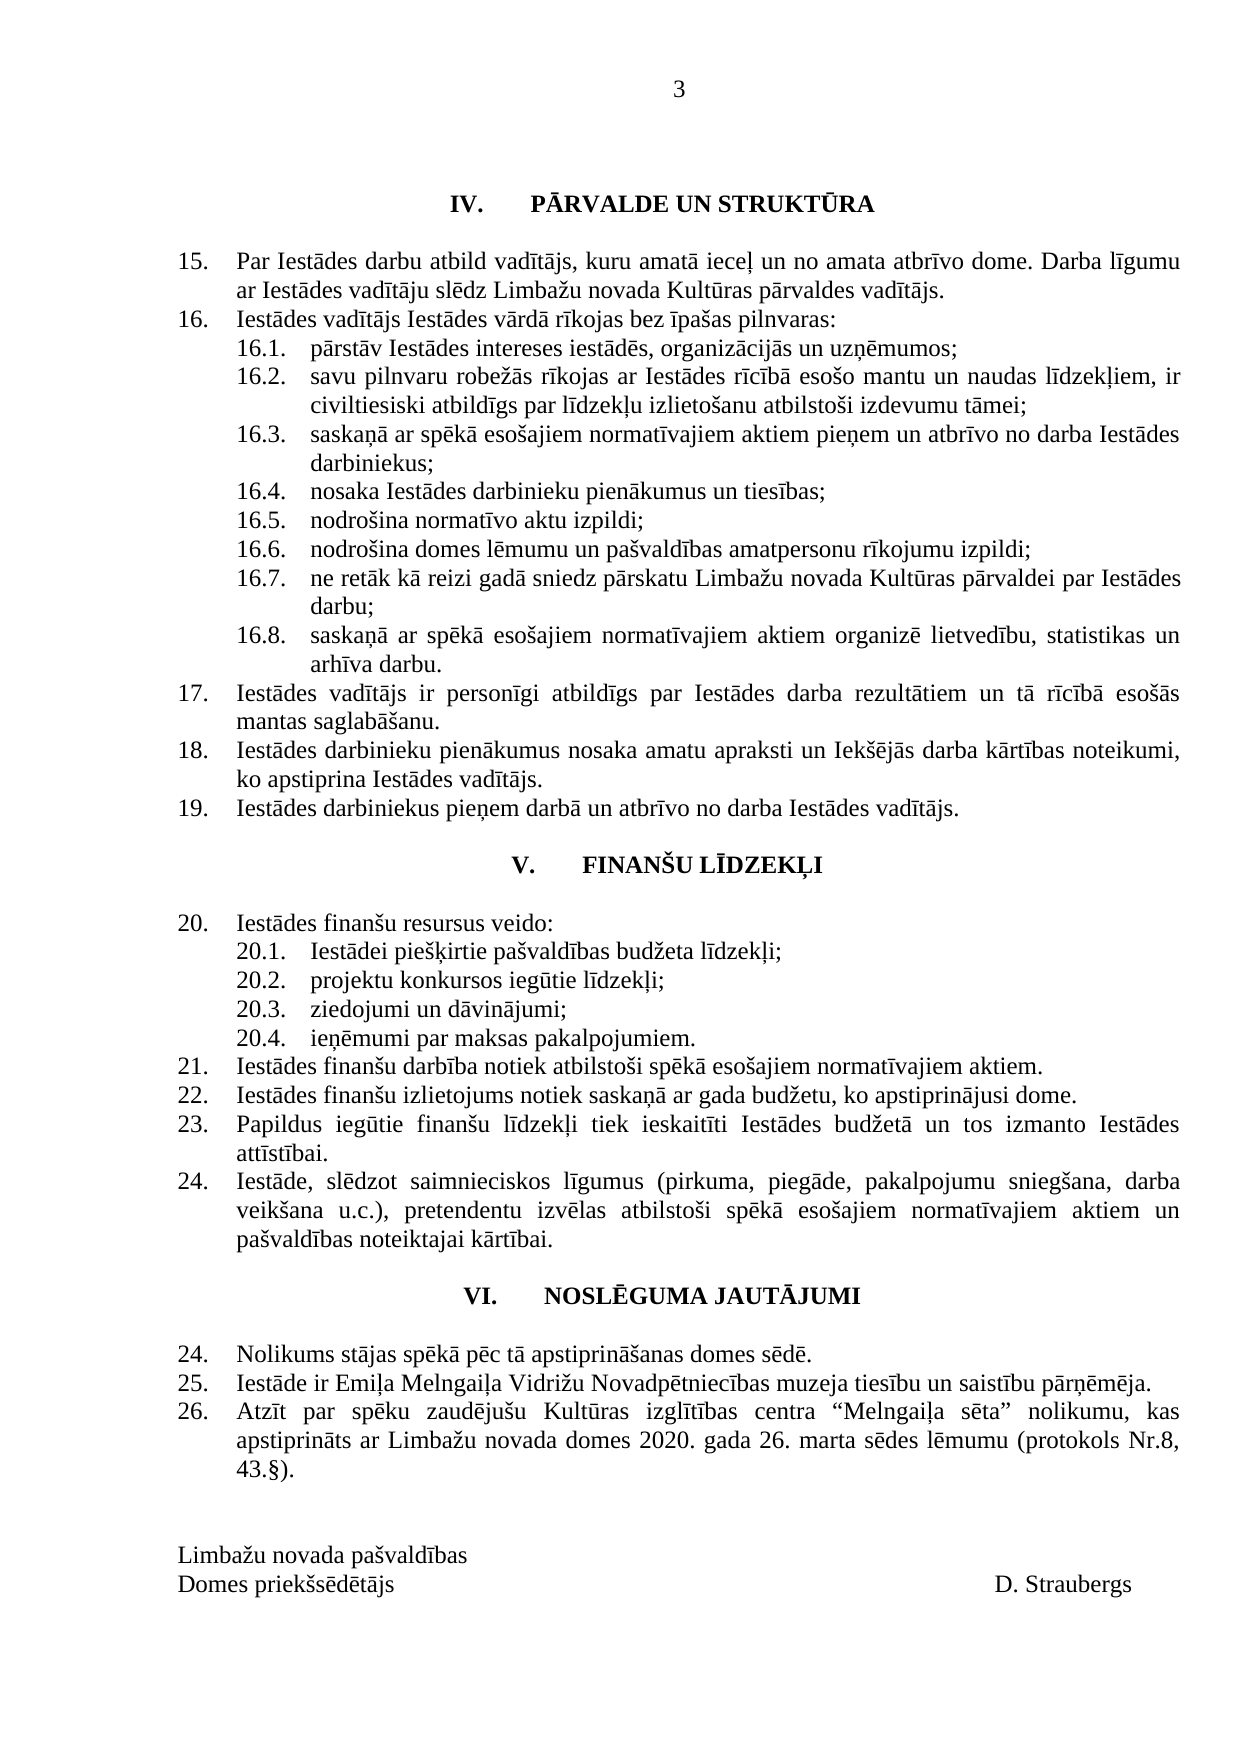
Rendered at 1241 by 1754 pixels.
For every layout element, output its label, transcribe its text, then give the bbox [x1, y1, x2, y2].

list NOSLĒGUMA JAUTĀJUMI [177, 1281, 1181, 1310]
list saskaņā ar spēkā esošajiem normatīvajiem aktiem organizē lietvedību, statistikas un arhīva darbu. [236, 620, 1181, 678]
list nodrošina domes lēmumu un pašvaldības amatpersonu rīkojumu izpildi; [236, 534, 1181, 563]
list Iestādei piešķirtie pašvaldības budžeta līdzekļi; [236, 936, 1181, 965]
list savu pilnvaru robežās rīkojas ar Iestādes rīcībā esošo mantu un naudas līdzekļiem, ir civiltiesiski atbildīgs par līdzekļu izlietošanu atbilstoši izdevumu tāmei; [236, 361, 1181, 419]
list projektu konkursos iegūtie līdzekļi; [236, 965, 1181, 994]
list pārstāv Iestādes intereses iestādēs, organizācijās un uzņēmumos; [236, 333, 1181, 361]
list Iestādes darbinieku pienākumus nosaka amatu apraksti un Iekšējās darba kārtības noteikumi, ko apstiprina Iestādes vadītājs. [177, 735, 1181, 793]
list Par Iestādes darbu atbild vadītājs, kuru amatā ieceļ un no amata atbrīvo dome. Darba līgumu ar Iestādes vadītāju slēdz Limbažu novada Kultūras pārvaldes vadītājs. [177, 246, 1181, 304]
list Iestāde, slēdzot saimnieciskos līgumus (pirkuma, piegāde, pakalpojumu sniegšana, darba veikšana u.c.), pretendentu izvēlas atbilstoši spēkā esošajiem normatīvajiem aktiem un pašvaldības noteiktajai kārtībai. [177, 1166, 1181, 1253]
list nodrošina normatīvo aktu izpildi; [236, 505, 1181, 534]
list Iestādes finanšu resursus veido: [177, 908, 1181, 936]
list FINANŠU LĪDZEKĻI [177, 850, 1181, 879]
list Iestāde ir Emiļa Melngaiļa Vidrižu Novadpētniecības muzeja tiesību un saistību pārņēmēja. [177, 1368, 1181, 1396]
list stājas spēkā pēc tā apstiprināšanas domes sēdē. [177, 1339, 1181, 1368]
list ziedojumi un dāvinājumi; [236, 994, 1181, 1023]
list Papildus iegūtie finanšu līdzekļi tiek ieskaitīti Iestādes budžetā un tos izmanto Iestādes attīstībai. [177, 1109, 1181, 1166]
text Domes priekšsēdētājs D. Straubergs [177, 1569, 1181, 1598]
list Iestādes finanšu darbība notiek atbilstoši spēkā esošajiem normatīvajiem aktiem. [177, 1051, 1181, 1080]
text Limbažu novada pašvaldības [177, 1540, 1181, 1569]
list Iestādes vadītājs ir personīgi atbildīgs par Iestādes darba rezultātiem un tā rīcībā esošās mantas saglabāšanu. [177, 678, 1181, 735]
list saskaņā ar spēkā esošajiem normatīvajiem aktiem pieņem un atbrīvo no darba Iestādes darbiniekus; [236, 419, 1181, 476]
list Atzīt par spēku zaudējušu Kultūras izglītības centra “Melngaiļa sēta” nolikumu, kas apstiprināts ar Limbažu novada domes 2020. gada 26. marta sēdes lēmumu (protokols Nr.8, 43.§). [177, 1396, 1181, 1483]
list ieņēmumi par maksas pakalpojumiem. [236, 1023, 1181, 1051]
list Iestādes vadītājs Iestādes vārdā rīkojas bez īpašas pilnvaras: [177, 304, 1181, 333]
list Iestādes darbiniekus pieņem darbā un atbrīvo no darba Iestādes vadītājs. [177, 793, 1181, 821]
list PĀRVALDE UN STRUKTŪRA [177, 189, 1181, 218]
list ne retāk kā reizi gadā sniedz pārskatu Limbažu novada Kultūras pārvaldei par Iestādes darbu; [236, 563, 1181, 620]
list Iestādes finanšu izlietojums notiek saskaņā ar gada budžetu, ko apstiprinājusi dome. [177, 1080, 1181, 1109]
list nosaka Iestādes darbinieku pienākumus un tiesības; [236, 476, 1181, 505]
